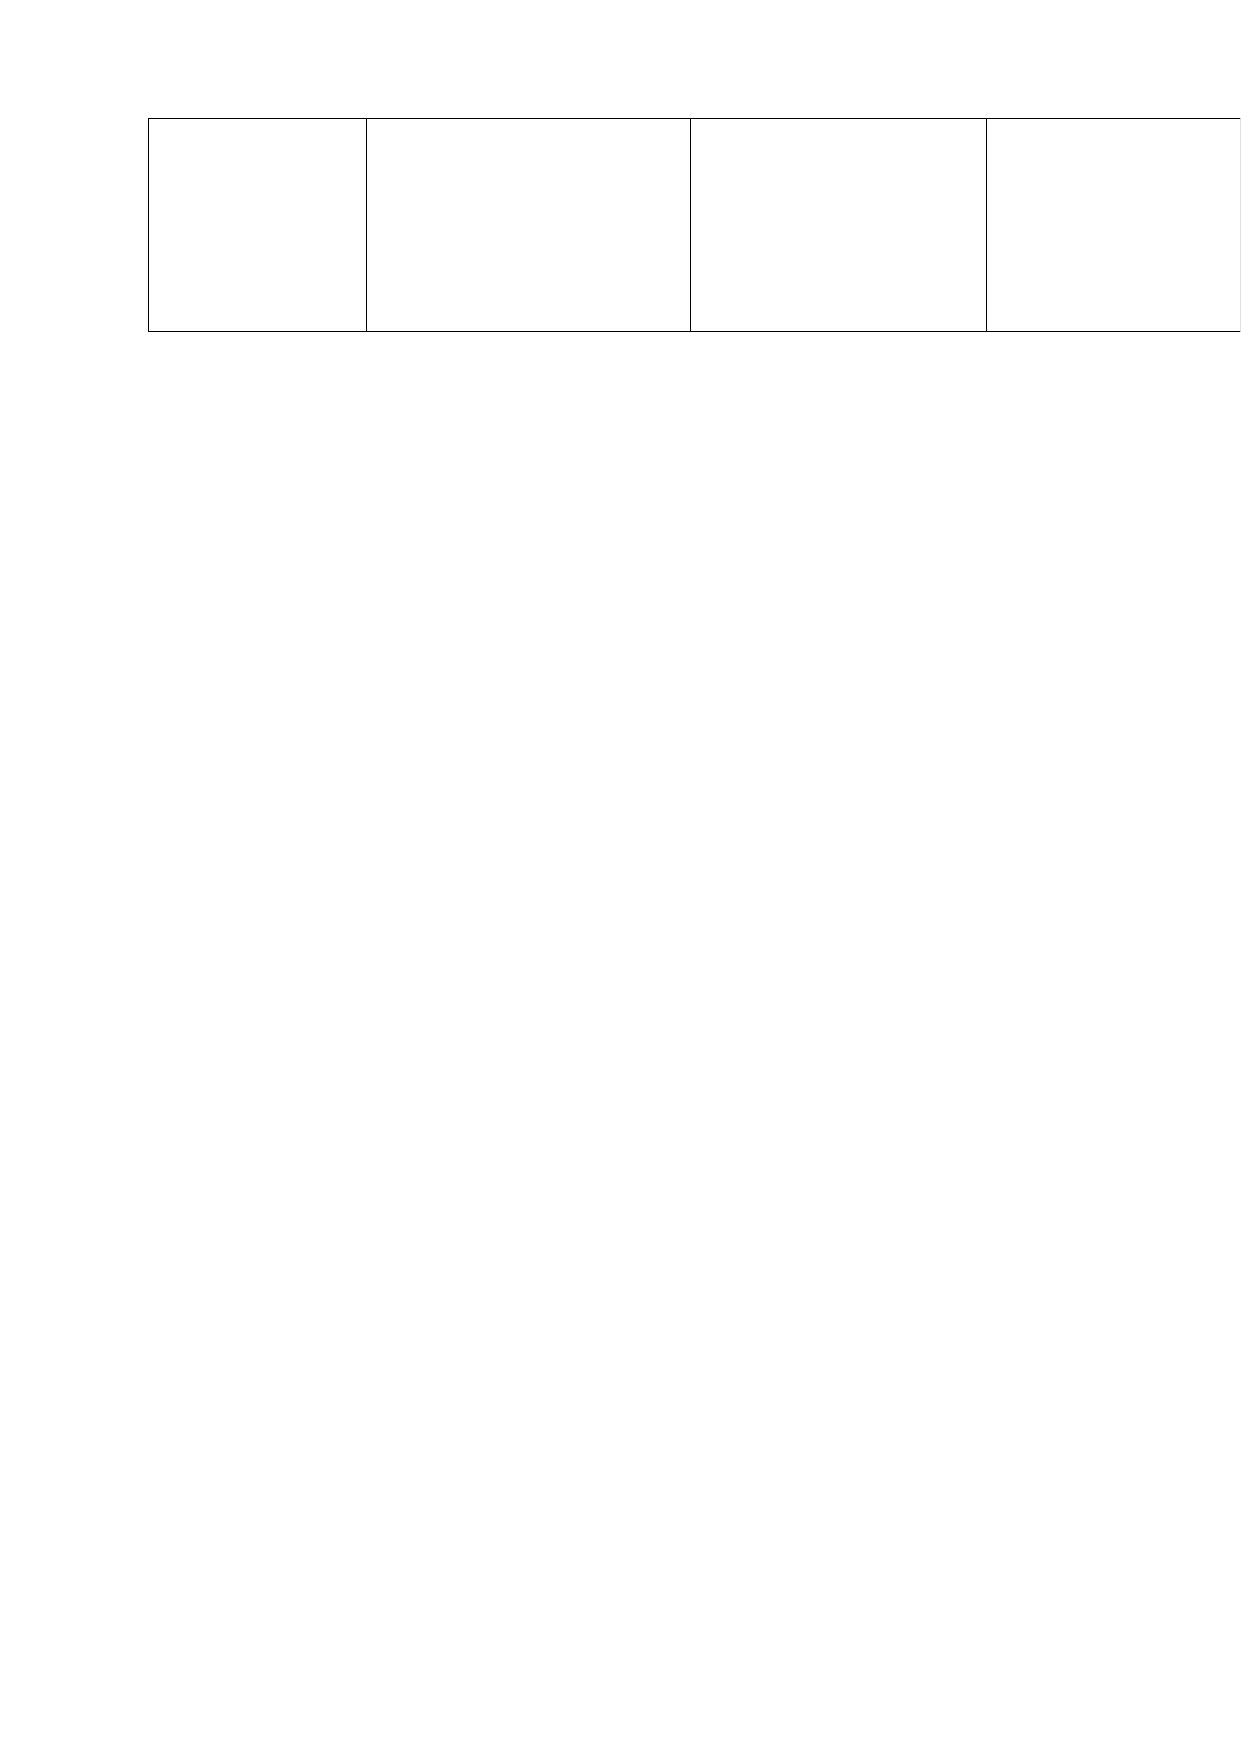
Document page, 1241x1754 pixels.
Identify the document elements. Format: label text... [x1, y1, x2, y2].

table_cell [367, 119, 690, 331]
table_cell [149, 119, 366, 331]
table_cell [987, 119, 1240, 331]
table_cell . [691, 119, 986, 331]
